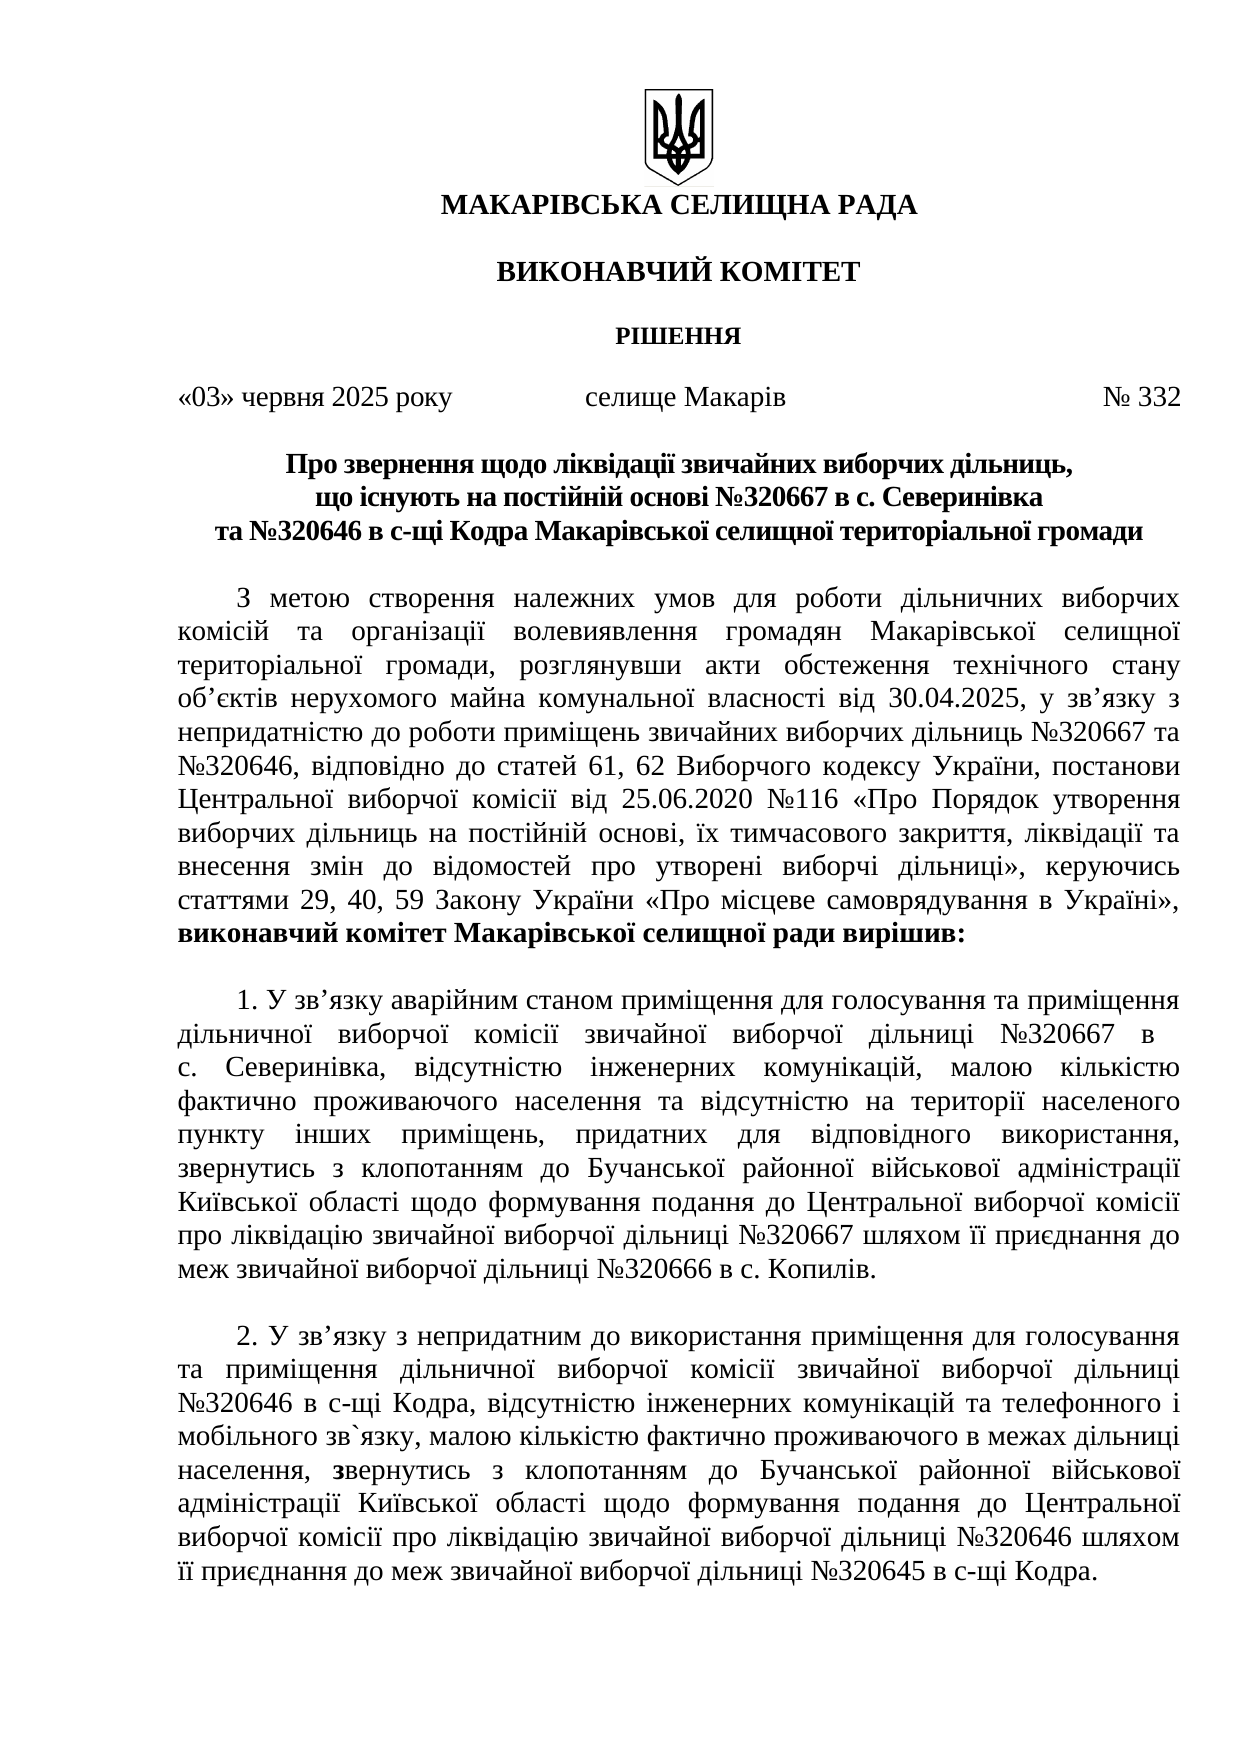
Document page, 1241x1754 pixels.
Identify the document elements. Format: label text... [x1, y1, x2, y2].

table_header «03» червня 2025 року [166, 379, 532, 412]
text МАКАРІВСЬКА СЕЛИЩНА РАДА [177, 187, 1181, 221]
text 1. У зв’язку аварійним станом приміщення для голосування та приміщення дільничної виборчої комісії звичайної виборчої дільниці №320667 в с. Северинівка, відсутністю інженерних комунікацій, малою кількістю фактично проживаючого населення та відсутністю на території населеного пункту інших приміщень, придатних для відповідного використання, звернутись з клопотанням до Бучанської районної військової адміністрації Київської області щодо формування подання до Центральної виборчої комісії про ліквідацію звичайної виборчої дільниці №320667 шляхом її приєднання до меж звичайної виборчої дільниці №320666 в с. Копилів. [177, 982, 1181, 1284]
table_header селище Макарів [532, 379, 842, 412]
text РІШЕННЯ [177, 321, 1179, 350]
text та №320646 в с-щі Кодра Макарівської селищної територіальної громади [177, 513, 1181, 546]
text 2. У зв’язку з непридатним до використання приміщення для голосування та приміщення дільничної виборчої комісії звичайної виборчої дільниці №320646 в с-щі Кодра, відсутністю інженерних комунікацій та телефонного і мобільного зв`язку, малою кількістю фактично проживаючого в межах дільниці населення, звернутись з клопотанням до Бучанської районної військової адміністрації Київської області щодо формування подання до Центральної виборчої комісії про ліквідацію звичайної виборчої дільниці №320646 шляхом її приєднання до меж звичайної виборчої дільниці №320645 в с-щі Кодра. [177, 1318, 1181, 1586]
text що існують на постійній основі №320667 в с. Северинівка [177, 479, 1181, 513]
text Про звернення щодо ліквідації звичайних виборчих дільниць, [177, 446, 1181, 479]
table_header № 332 [842, 379, 1184, 412]
text ВИКОНАВЧИЙ КОМІТЕТ [177, 254, 1180, 288]
text З метою створення належних умов для роботи дільничних виборчих комісій та організації волевиявлення громадян Макарівської селищної територіальної громади, розглянувши акти обстеження технічного стану об’єктів нерухомого майна комунальної власності від 30.04.2025, у зв’язку з непридатністю до роботи приміщень звичайних виборчих дільниць №320667 та №320646, відповідно до статей 61, 62 Виборчого кодексу України, постанови Центральної виборчої комісії від 25.06.2020 №116 «Про Порядок утворення виборчих дільниць на постійній основі, їх тимчасового закриття, ліквідації та внесення змін до відомостей про утворені виборчі дільниці», керуючись статтями 29, 40, 59 Закону України «Про місцеве самоврядування в Україні», виконавчий комітет Макарівської селищної ради вирішив: [177, 580, 1181, 949]
picture [644, 88, 715, 187]
